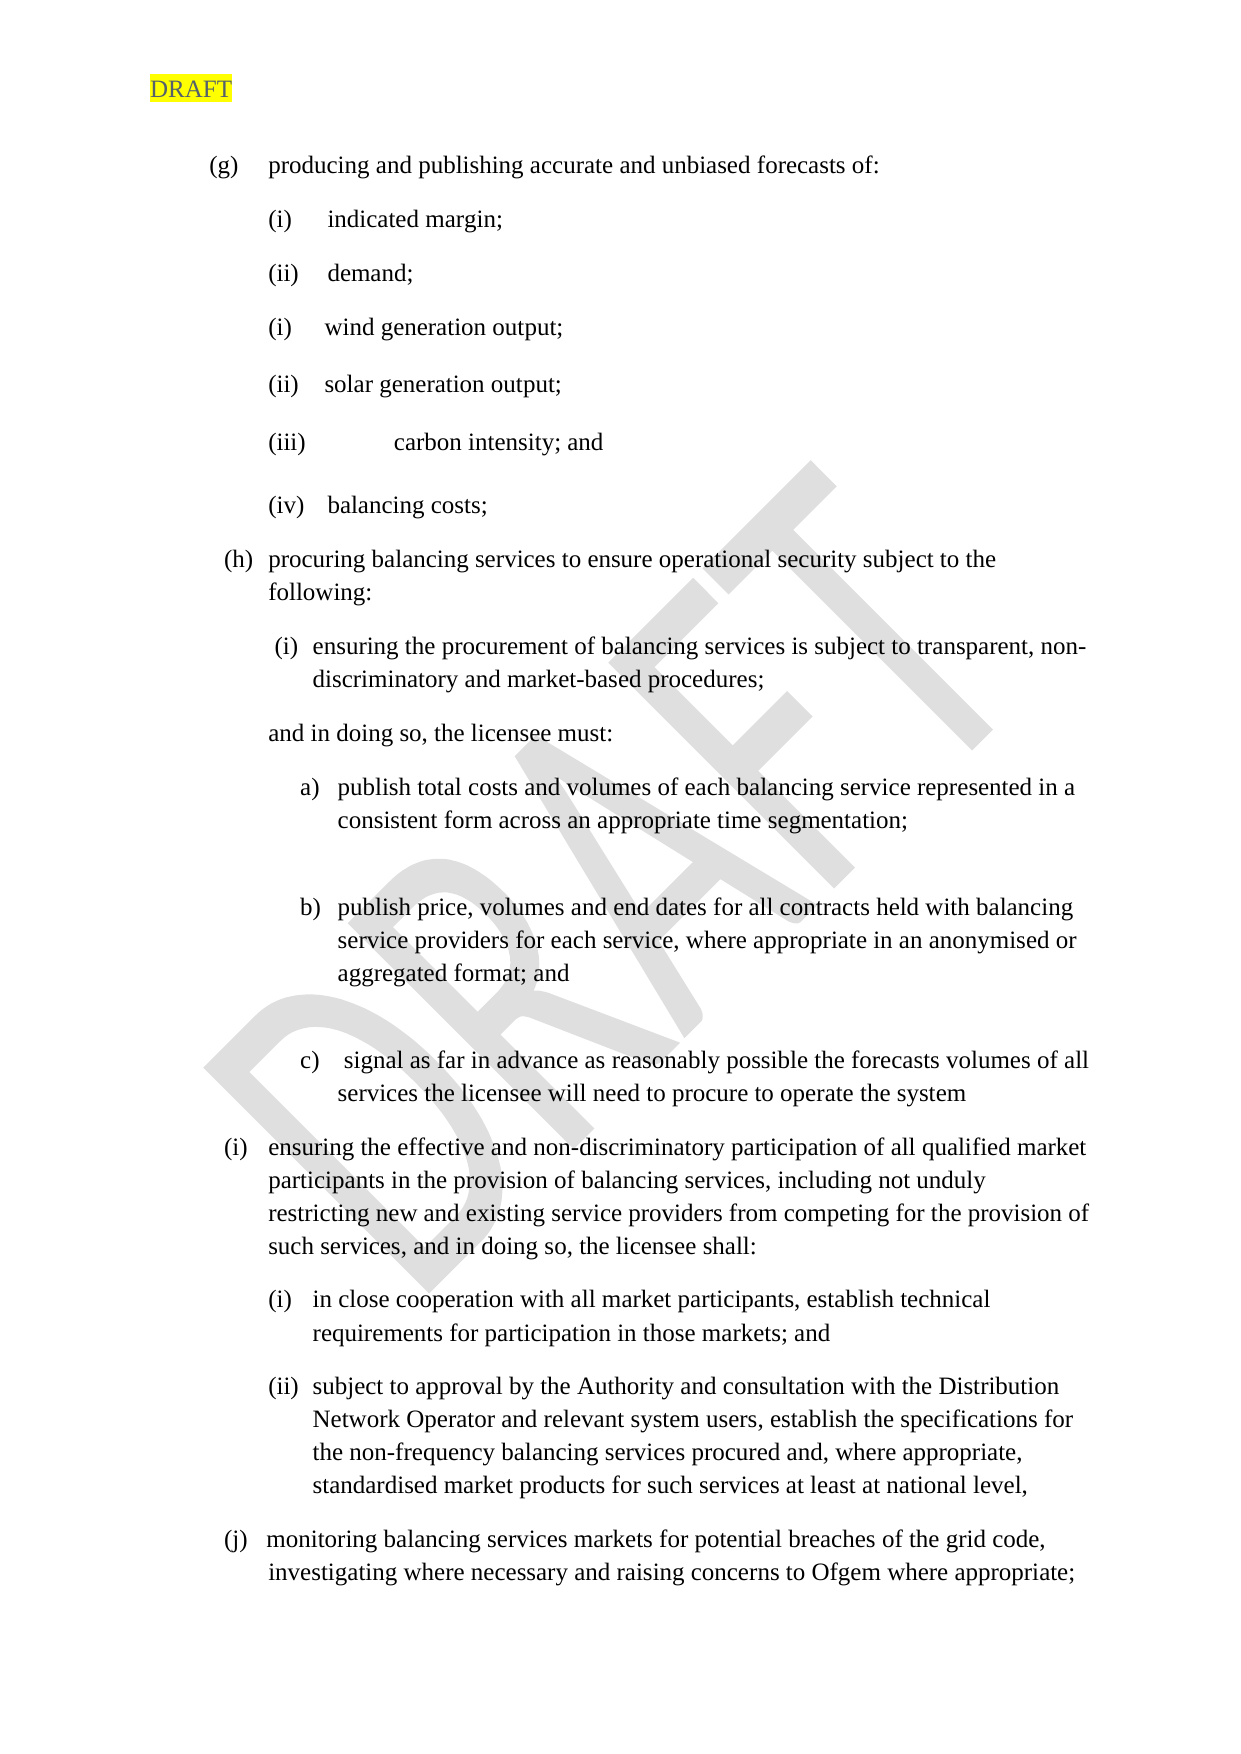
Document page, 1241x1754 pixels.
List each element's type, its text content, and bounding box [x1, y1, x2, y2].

list publish price, volumes and end dates for all contracts held with balancing service providers for each service, where appropriate in an anonymised or aggregated format; and [300, 892, 1090, 987]
list publish total costs and volumes of each balancing service represented in a consistent form across an appropriate time segmentation; [300, 772, 1090, 834]
text (i) indicated margin; [268, 204, 1090, 233]
text (ii) demand; [268, 258, 1090, 286]
text (h) procuring balancing services to ensure operational security subject to the following: [224, 544, 1090, 606]
list wind generation output; [268, 312, 1090, 340]
list signal as far in advance as reasonably possible the forecasts volumes of all services the licensee will need to procure to operate the system [300, 1045, 1090, 1107]
text (i) in close cooperation with all market participants, establish technical requirements for participation in those markets; and [268, 1284, 1090, 1346]
text (ii) subject to approval by the Authority and consultation with the Distribution Network Operator and relevant system users, establish the specifications for the non-frequency balancing services procured and, where appropriate, standardised market products for such services at least at national level, [268, 1371, 1090, 1499]
list solar generation output; [268, 369, 1090, 398]
list carbon intensity; and [268, 427, 1090, 455]
text and in doing so, the licensee must: [268, 718, 1090, 747]
text (i) ensuring the procurement of balancing services is subject to transparent, non-discriminatory and market-based procedures; [268, 631, 1090, 693]
text (iv) balancing costs; [268, 491, 1090, 519]
text (i) ensuring the effective and non-discriminatory participation of all qualified market participants in the provision of balancing services, including not unduly restricting new and existing service providers from competing for the provision of such services, and in doing so, the licensee shall: [224, 1132, 1090, 1259]
text (g) producing and publishing accurate and unbiased forecasts of: [209, 150, 1090, 179]
text (j) monitoring balancing services markets for potential breaches of the grid code, investigating where necessary and raising concerns to Ofgem where appropriate; [224, 1524, 1090, 1586]
